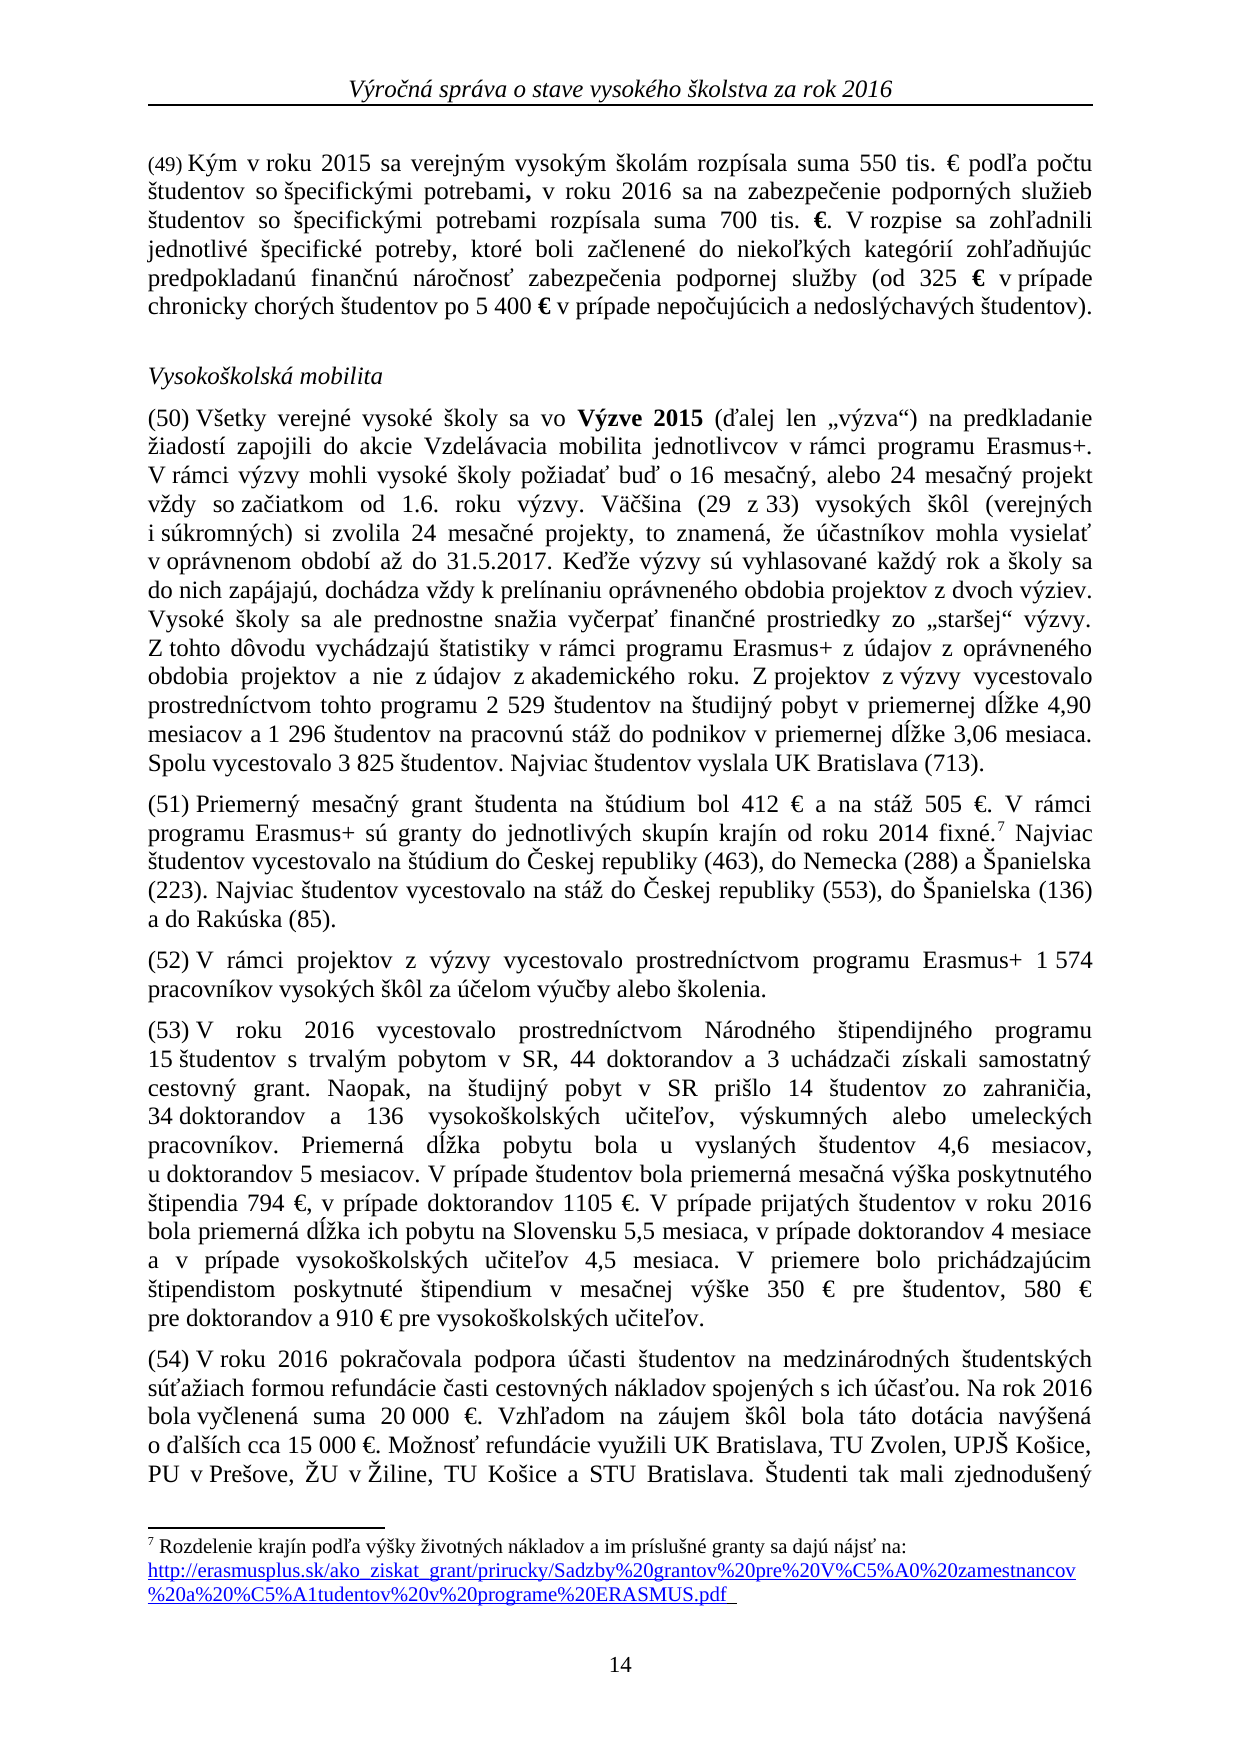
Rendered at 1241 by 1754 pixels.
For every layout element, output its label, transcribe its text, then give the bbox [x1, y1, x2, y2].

text V roku 2016 vycestovalo prostredníctvom Národného štipendijného programu 15 študentov s trvalým pobytom v SR, 44 doktorandov a 3 uchádzači získali samostatný cestovný grant. Naopak, na študijný pobyt v SR prišlo 14 študentov zo zahraničia, 34 doktorandov a 136 vysokoškolských učiteľov, výskumných alebo umeleckých pracovníkov. Priemerná dĺžka pobytu bola u vyslaných študentov 4,6 mesiacov, u doktorandov 5 mesiacov. V prípade študentov bola priemerná mesačná výška poskytnutého štipendia 794 €, v prípade doktorandov 1105 €. V prípade prijatých študentov v roku 2016 bola priemerná dĺžka ich pobytu na Slovensku 5,5 mesiaca, v prípade doktorandov 4 mesiace a v prípade vysokoškolských učiteľov 4,5 mesiaca. V priemere bolo prichádzajúcim štipendistom poskytnuté štipendium v mesačnej výške 350 € pre študentov, 580 € pre doktorandov a 910 € pre vysokoškolských učiteľov. [148, 1015, 1093, 1331]
text V rámci projektov z výzvy vycestovalo prostredníctvom programu Erasmus+ 1 574 pracovníkov vysokých škôl za účelom výučby alebo školenia. [148, 945, 1093, 1003]
text Kým v roku 2015 sa verejným vysokým školám rozpísala suma 550 tis. € podľa počtu študentov so špecifickými potrebami, v roku 2016 sa na zabezpečenie podporných služieb študentov so špecifickými potrebami rozpísala suma 700 tis. €. V rozpise sa zohľadnili jednotlivé špecifické potreby, ktoré boli začlenené do niekoľkých kategórií zohľadňujúc predpokladanú finančnú náročnosť zabezpečenia podpornej služby (od 325 € v prípade chronicky chorých študentov po 5 400 € v prípade nepočujúcich a nedoslýchavých študentov). [148, 148, 1093, 349]
text Priemerný mesačný grant študenta na štúdium bol 412 € a na stáž 505 €. V rámci programu Erasmus+ sú granty do jednotlivých skupín krajín od roku 2014 fixné. Najviac študentov vycestovalo na štúdium do Českej republiky (463), do Nemecka (288) a Španielska (223). Najviac študentov vycestovalo na stáž do Českej republiky (553), do Španielska (136) a do Rakúska (85). [148, 789, 1093, 933]
subtitle Vysokoškolská mobilita [148, 361, 1093, 390]
text Všetky verejné vysoké školy sa vo Výzve 2015 (ďalej len „výzva“) na predkladanie žiadostí zapojili do akcie Vzdelávacia mobilita jednotlivcov v rámci programu Erasmus+. V rámci výzvy mohli vysoké školy požiadať buď o 16 mesačný, alebo 24 mesačný projekt vždy so začiatkom od 1.6. roku výzvy. Väčšina (29 z 33) vysokých škôl (verejných i súkromných) si zvolila 24 mesačné projekty, to znamená, že účastníkov mohla vysielať v oprávnenom období až do 31.5.2017. Keďže výzvy sú vyhlasované každý rok a školy sa do nich zapájajú, dochádza vždy k prelínaniu oprávneného obdobia projektov z dvoch výziev. Vysoké školy sa ale prednostne snažia vyčerpať finančné prostriedky zo „staršej“ výzvy. Z tohto dôvodu vychádzajú štatistiky v rámci programu Erasmus+ z údajov z oprávneného obdobia projektov a nie z údajov z akademického roku. Z projektov z výzvy vycestovalo prostredníctvom tohto programu 2 529 študentov na študijný pobyt v priemernej dĺžke 4,90 mesiacov a 1 296 študentov na pracovnú stáž do podnikov v priemernej dĺžke 3,06 mesiaca. Spolu vycestovalo 3 825 študentov. Najviac študentov vyslala UK Bratislava (713). [148, 403, 1093, 776]
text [148, 1344, 1093, 1488]
